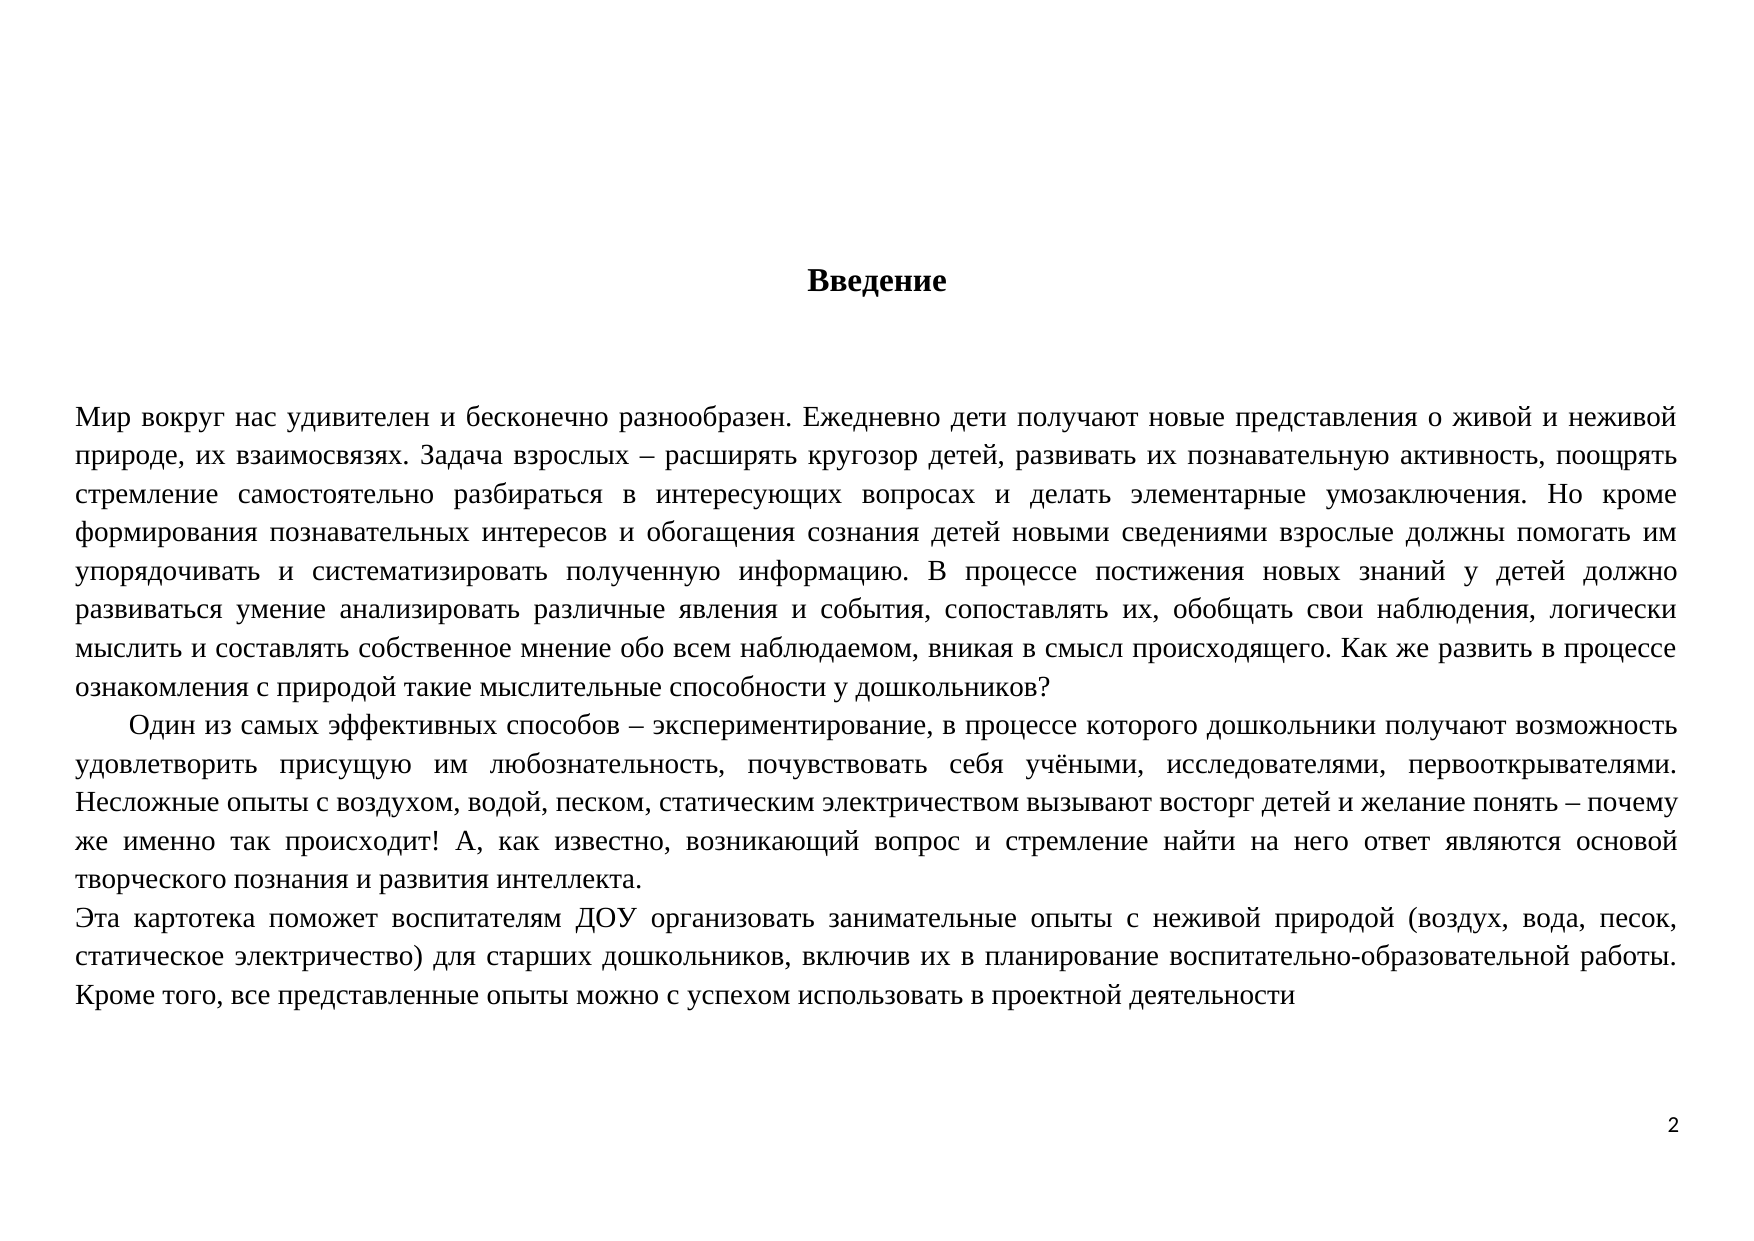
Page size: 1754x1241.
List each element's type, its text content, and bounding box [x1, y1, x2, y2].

text Один из самых эффективных способов – экспериментирование, в процессе которого дошкольники получают возможность удовлетворить присущую им любознательность, почувствовать себя учёными, исследователями, первооткрывателями. Несложные опыты с воздухом, водой, песком, статическим электричеством вызывают восторг детей и желание понять – почему же именно так происходит! А, как известно, возникающий вопрос и стремление найти на него ответ являются основой творческого познания и развития интеллекта. [75, 707, 1679, 895]
text Мир вокруг нас удивителен и бесконечно разнообразен. Ежедневно дети получают новые представления о живой и неживой природе, их взаимосвязях. Задача взрослых – расширять кругозор детей, развивать их познавательную активность, поощрять стремление самостоятельно разбираться в интересующих вопросах и делать элементарные умозаключения. Но кроме формирования познавательных интересов и обогащения сознания детей новыми сведениями взрослые должны помогать им упорядочивать и систематизировать полученную информацию. В процессе постижения новых знаний у детей должно развиваться умение анализировать различные явления и события, сопоставлять их, обобщать свои наблюдения, логически мыслить и составлять собственное мнение обо всем наблюдаемом, вникая в смысл происходящего. Как же развить в процессе ознакомления с природой такие мыслительные способности у дошкольников? [75, 399, 1679, 702]
text Эта картотека поможет воспитателям ДОУ организовать занимательные опыты с неживой природой (воздух, вода, песок, статическое электричество) для старших дошкольников, включив их в планирование воспитательно-образовательной работы. Кроме того, все представленные опыты можно с успехом использовать в проектной деятельности [75, 900, 1679, 1011]
text Введение [75, 260, 1679, 298]
